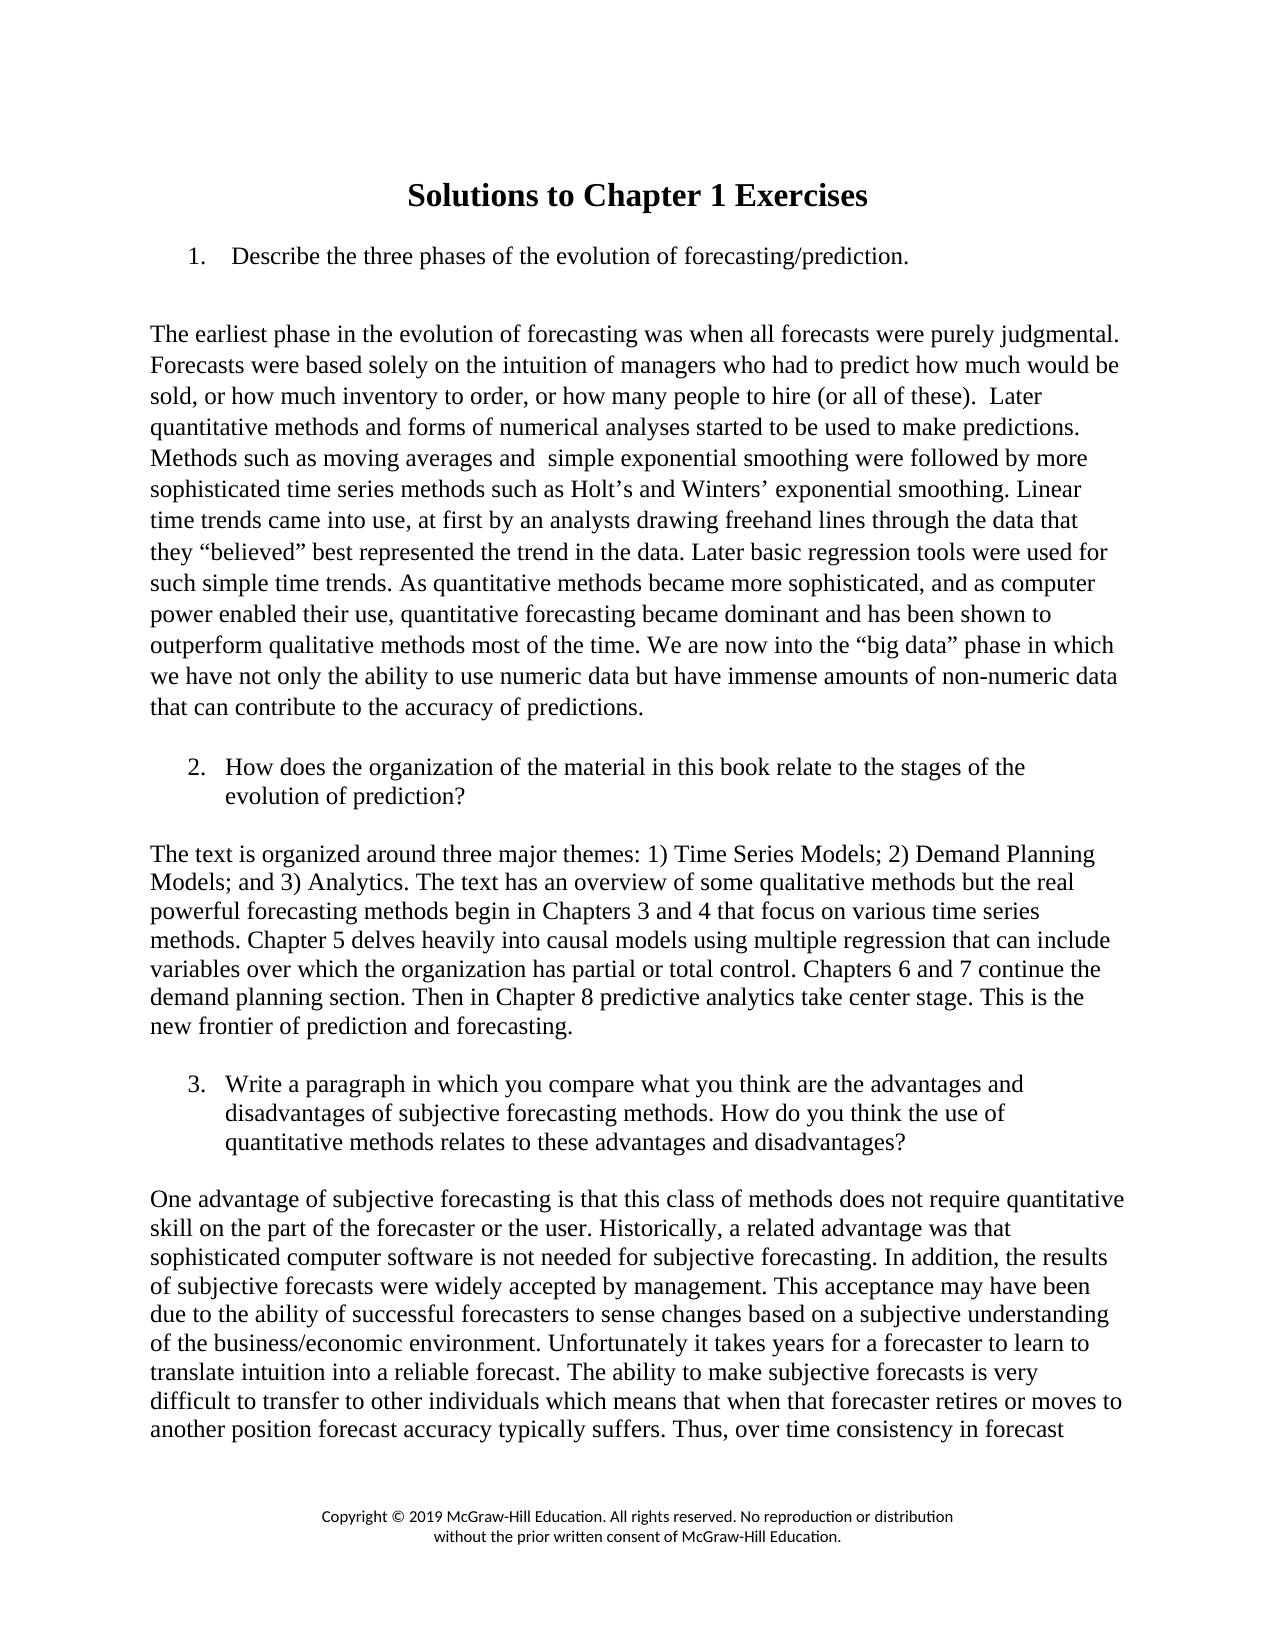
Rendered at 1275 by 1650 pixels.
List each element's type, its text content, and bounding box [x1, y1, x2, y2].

subtitle Solutions to Chapter 1 Exercises [150, 175, 1125, 213]
subtitle Describe the three phases of the evolution of forecasting/prediction. [187, 241, 1125, 270]
list How does the organization of the material in this book relate to the stages of the evolution of prediction? [187, 752, 1125, 809]
text The earliest phase in the evolution of forecasting was when all forecasts were purely judgmental. Forecasts were based solely on the intuition of managers who had to predict how much would be sold, or how much inventory to order, or how many people to hire (or all of these). Later quantitative methods and forms of numerical analyses started to be used to make predictions. Methods such as moving averages and simple exponential smoothing were followed by more sophisticated time series methods such as Holt’s and Winters’ exponential smoothing. Linear time trends came into use, at first by an analysts drawing freehand lines through the data that they “believed” best represented the trend in the data. Later basic regression tools were used for such simple time trends. As quantitative methods became more sophisticated, and as computer power enabled their use, quantitative forecasting became dominant and has been shown to outperform qualitative methods most of the time. We are now into the “big data” phase in which we have not only the ability to use numeric data but have immense amounts of non-numeric data that can contribute to the accuracy of predictions. [150, 319, 1125, 721]
list Write a paragraph in which you compare what you think are the advantages and disadvantages of subjective forecasting methods. How do you think the use of quantitative methods relates to these advantages and disadvantages? [187, 1069, 1125, 1155]
text The text is organized around three major themes: 1) Time Series Models; 2) Demand Planning Models; and 3) Analytics. The text has an overview of some qualitative methods but the real powerful forecasting methods begin in Chapters 3 and 4 that focus on various time series methods. Chapter 5 delves heavily into causal models using multiple regression that can include variables over which the organization has partial or total control. Chapters 6 and 7 continue the demand planning section. Then in Chapter 8 predictive analytics take center stage. This is the new frontier of prediction and forecasting. [150, 839, 1125, 1040]
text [150, 1184, 1125, 1443]
